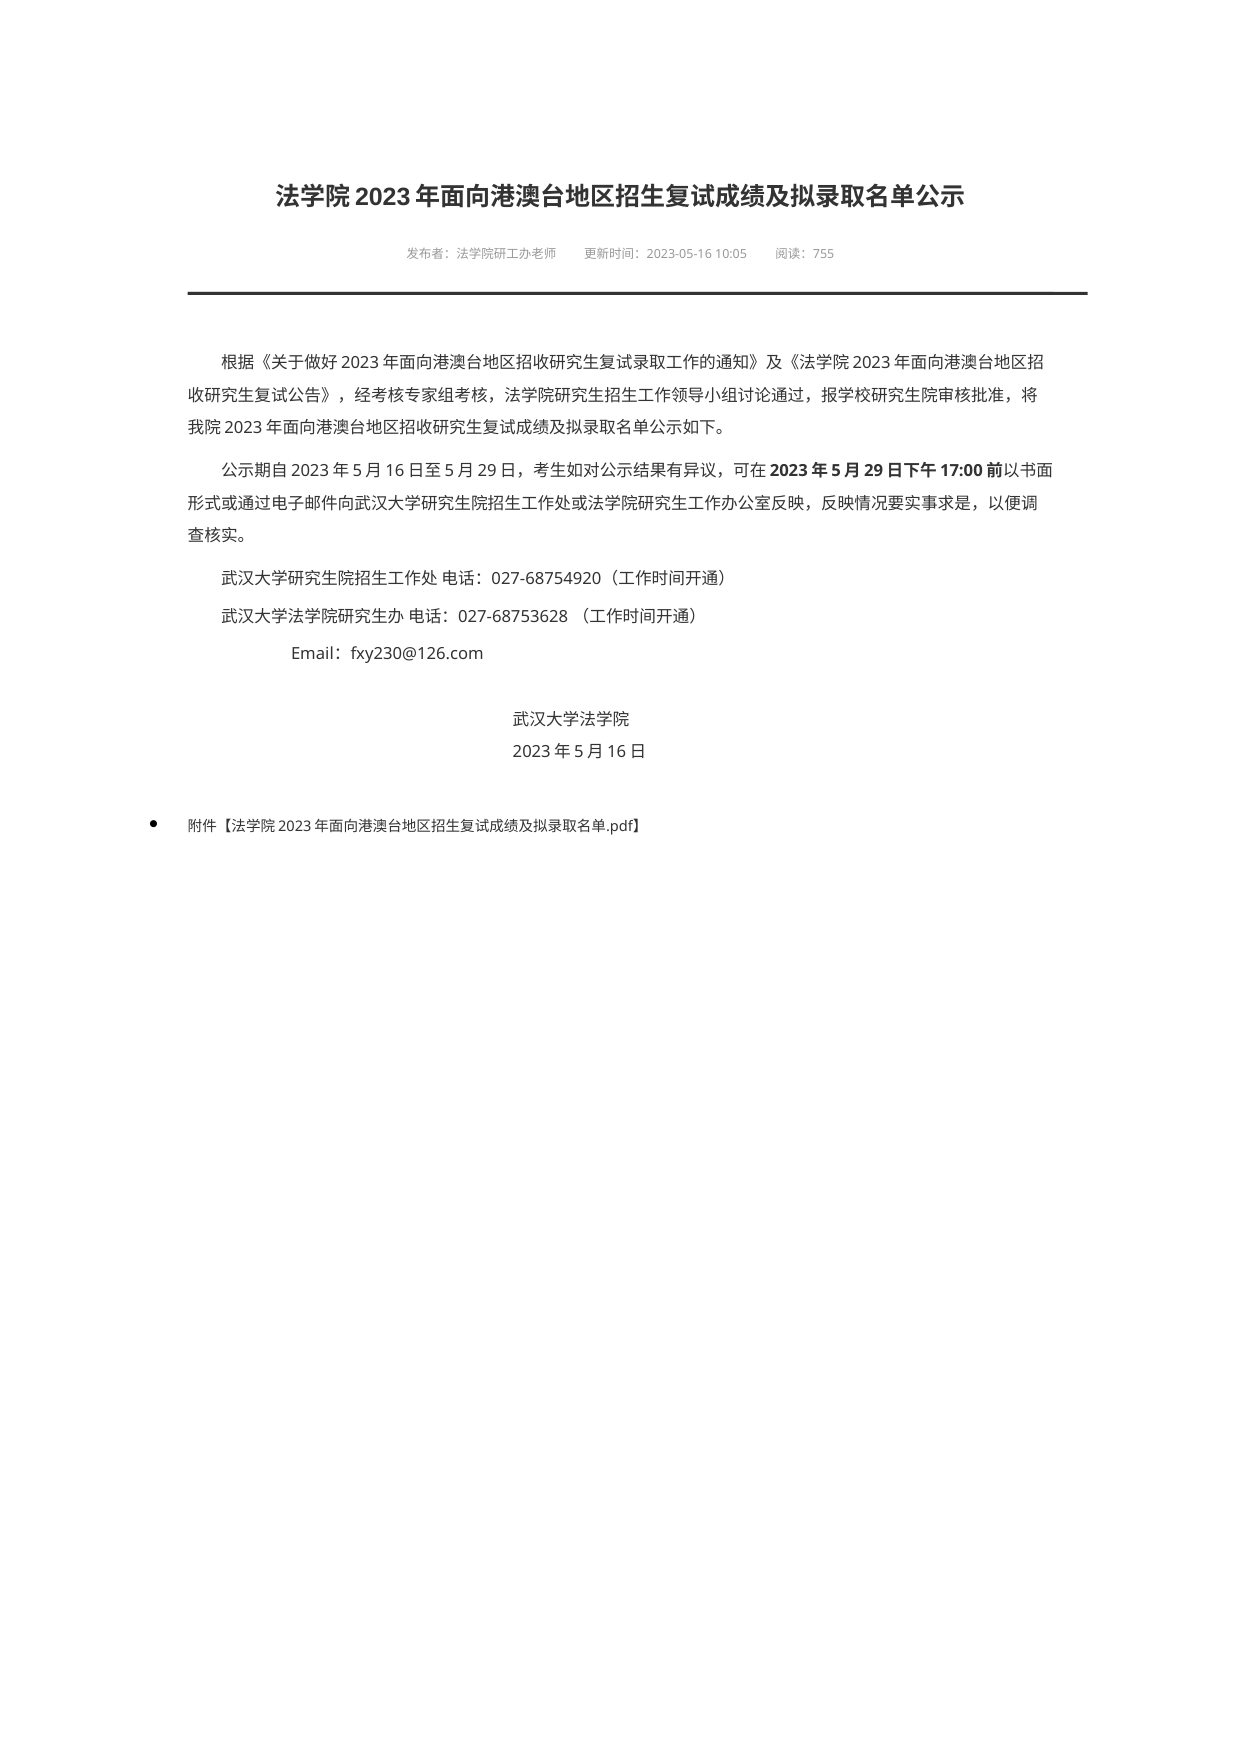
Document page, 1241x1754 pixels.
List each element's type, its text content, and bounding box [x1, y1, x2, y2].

text 武汉大学研究生院招生工作处 电话：027-68754920（工作时间开通） [187, 561, 1053, 593]
text 公示期自2023年5月16日至5月29日，考生如对公示结果有异议，可在2023年5月29日下午17:00前以书面形式或通过电子邮件向武汉大学研究生院招生工作处或法学院研究生工作办公室反映，反映情况要实事求是，以便调查核实。 [187, 453, 1053, 551]
list 附件【法学院2023年面向港澳台地区招生复试成绩及拟录取名单.pdf】 [150, 809, 1053, 842]
text 根据《关于做好2023年面向港澳台地区招收研究生复试录取工作的通知》及《法学院2023年面向港澳台地区招收研究生复试公告》，经考核专家组考核，法学院研究生招生工作领导小组讨论通过，报学校研究生院审核批准，将我院2023年面向港澳台地区招收研究生复试成绩及拟录取名单公示如下。 [187, 345, 1053, 443]
text 武汉大学法学院 [187, 701, 1053, 734]
text 发布者：法学院研工办老师 更新时间：2023-05-16 10:05 阅读：755 [187, 237, 1053, 270]
text 武汉大学法学院研究生办 电话：027-68753628 （工作时间开通） [187, 599, 1053, 631]
subtitle 法学院2023年面向港澳台地区招生复试成绩及拟录取名单公示 [187, 162, 1053, 227]
text Email：fxy230@126.com [187, 636, 1053, 669]
text 2023年5月16日 [187, 734, 1053, 766]
